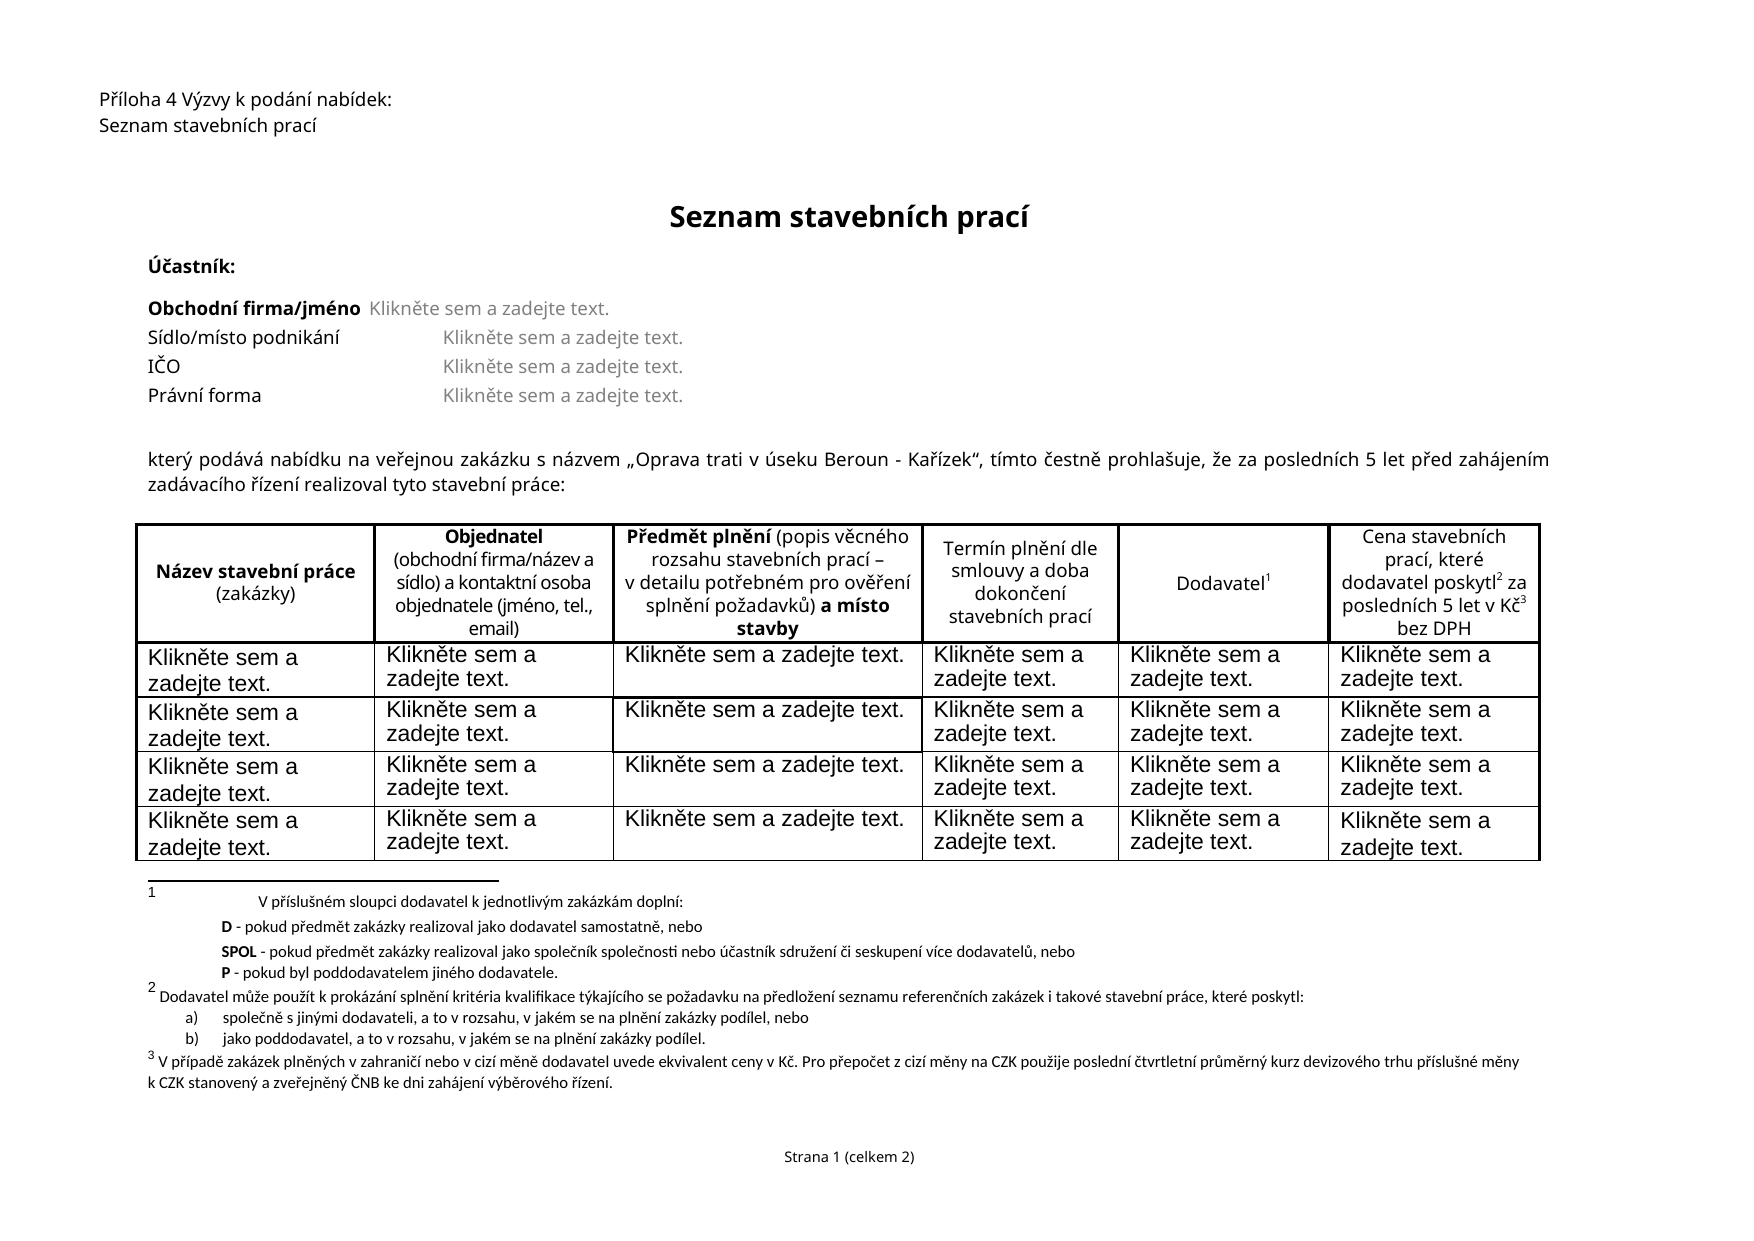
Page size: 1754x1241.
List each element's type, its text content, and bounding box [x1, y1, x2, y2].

title Seznam stavebních prací [148, 196, 1551, 236]
text Sídlo/místo podnikání [148, 321, 1551, 350]
table_header Objednatel (obchodní firma/název a sídlo) a kontaktní osoba objednatele (jméno, tel., email) [376, 526, 612, 641]
table_header Termín plnění dle smlouvy a doba dokončení stavebních prací [924, 526, 1117, 641]
text IČO [148, 350, 1551, 379]
text Účastník: [148, 249, 1551, 279]
text Právní forma [148, 379, 1551, 408]
table_header Dodavatel [1120, 526, 1327, 641]
table_header Název stavební práce (zakázky) [138, 526, 373, 641]
table_header Předmět plnění (popis věcného rozsahu stavebních prací – v detailu potřebném pro ověření splnění požadavků) a místo stavby [615, 526, 921, 641]
table_header Cena stavebních prací, které dodavatel poskytl za posledních 5 let v Kč bez DPH [1331, 526, 1538, 641]
text Obchodní firma/jméno [148, 292, 1551, 321]
text který podává nabídku na veřejnou zakázku s názvem „Oprava trati v úseku Beroun - Kařízek“, tímto čestně prohlašuje, že za posledních 5 let před zahájením zadávacího řízení realizoval tyto stavební práce: [148, 446, 1551, 497]
